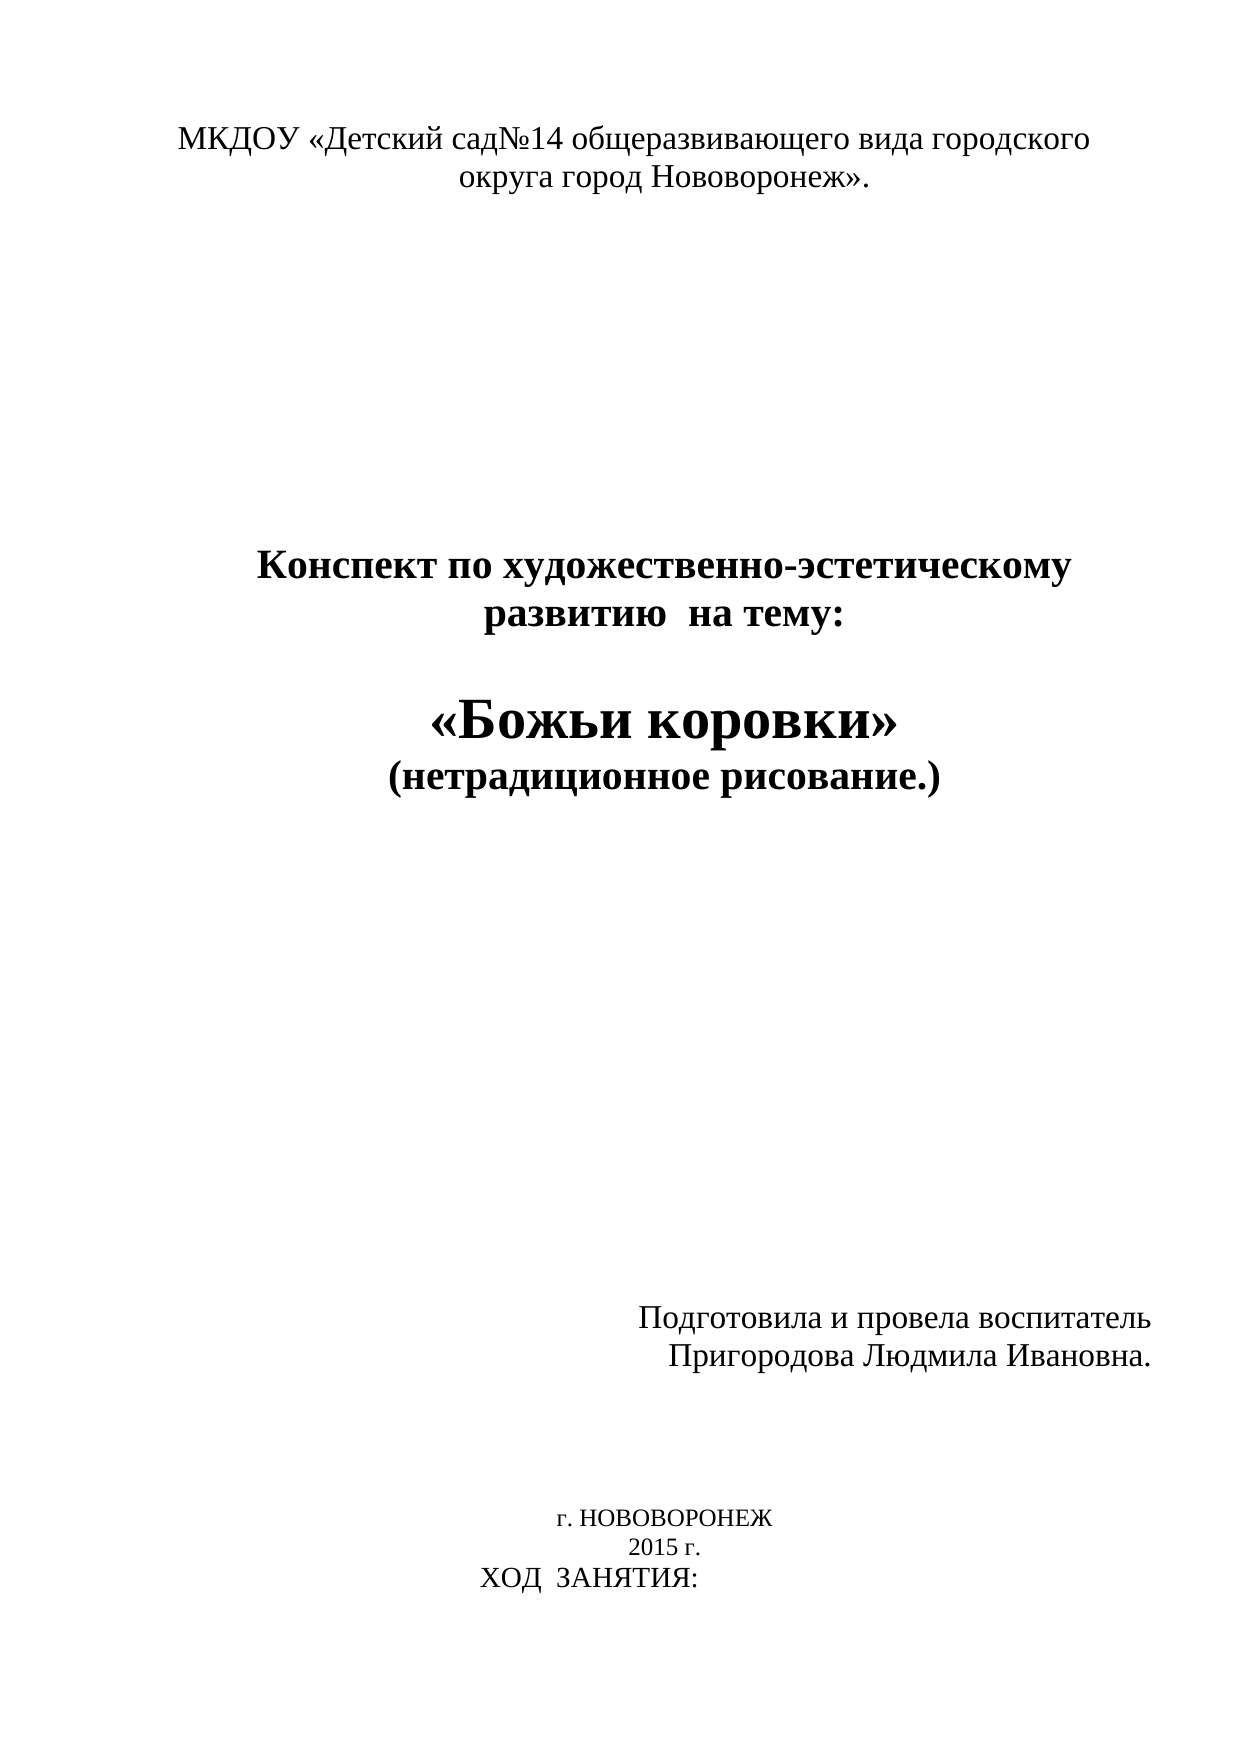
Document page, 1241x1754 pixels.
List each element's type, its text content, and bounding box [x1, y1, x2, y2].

text Пригородова Людмила Ивановна. [177, 1335, 1152, 1373]
text ХОД ЗАНЯТИЯ: [472, 1560, 1152, 1594]
text Конспект по художественно-эстетическому развитию на тему: [177, 540, 1152, 636]
text г. НОВОВОРОНЕЖ [177, 1503, 1152, 1532]
text Подготовила и провела воспитатель [177, 1297, 1152, 1335]
text МКДОУ «Детский сад№14 общеразвивающего вида городского [177, 118, 1152, 156]
text (нетрадиционное рисование.) [177, 751, 1152, 798]
text 2015 г. [177, 1532, 1152, 1560]
text округа город Нововоронеж». [177, 156, 1152, 195]
text «Божьи коровки» [177, 683, 1152, 751]
